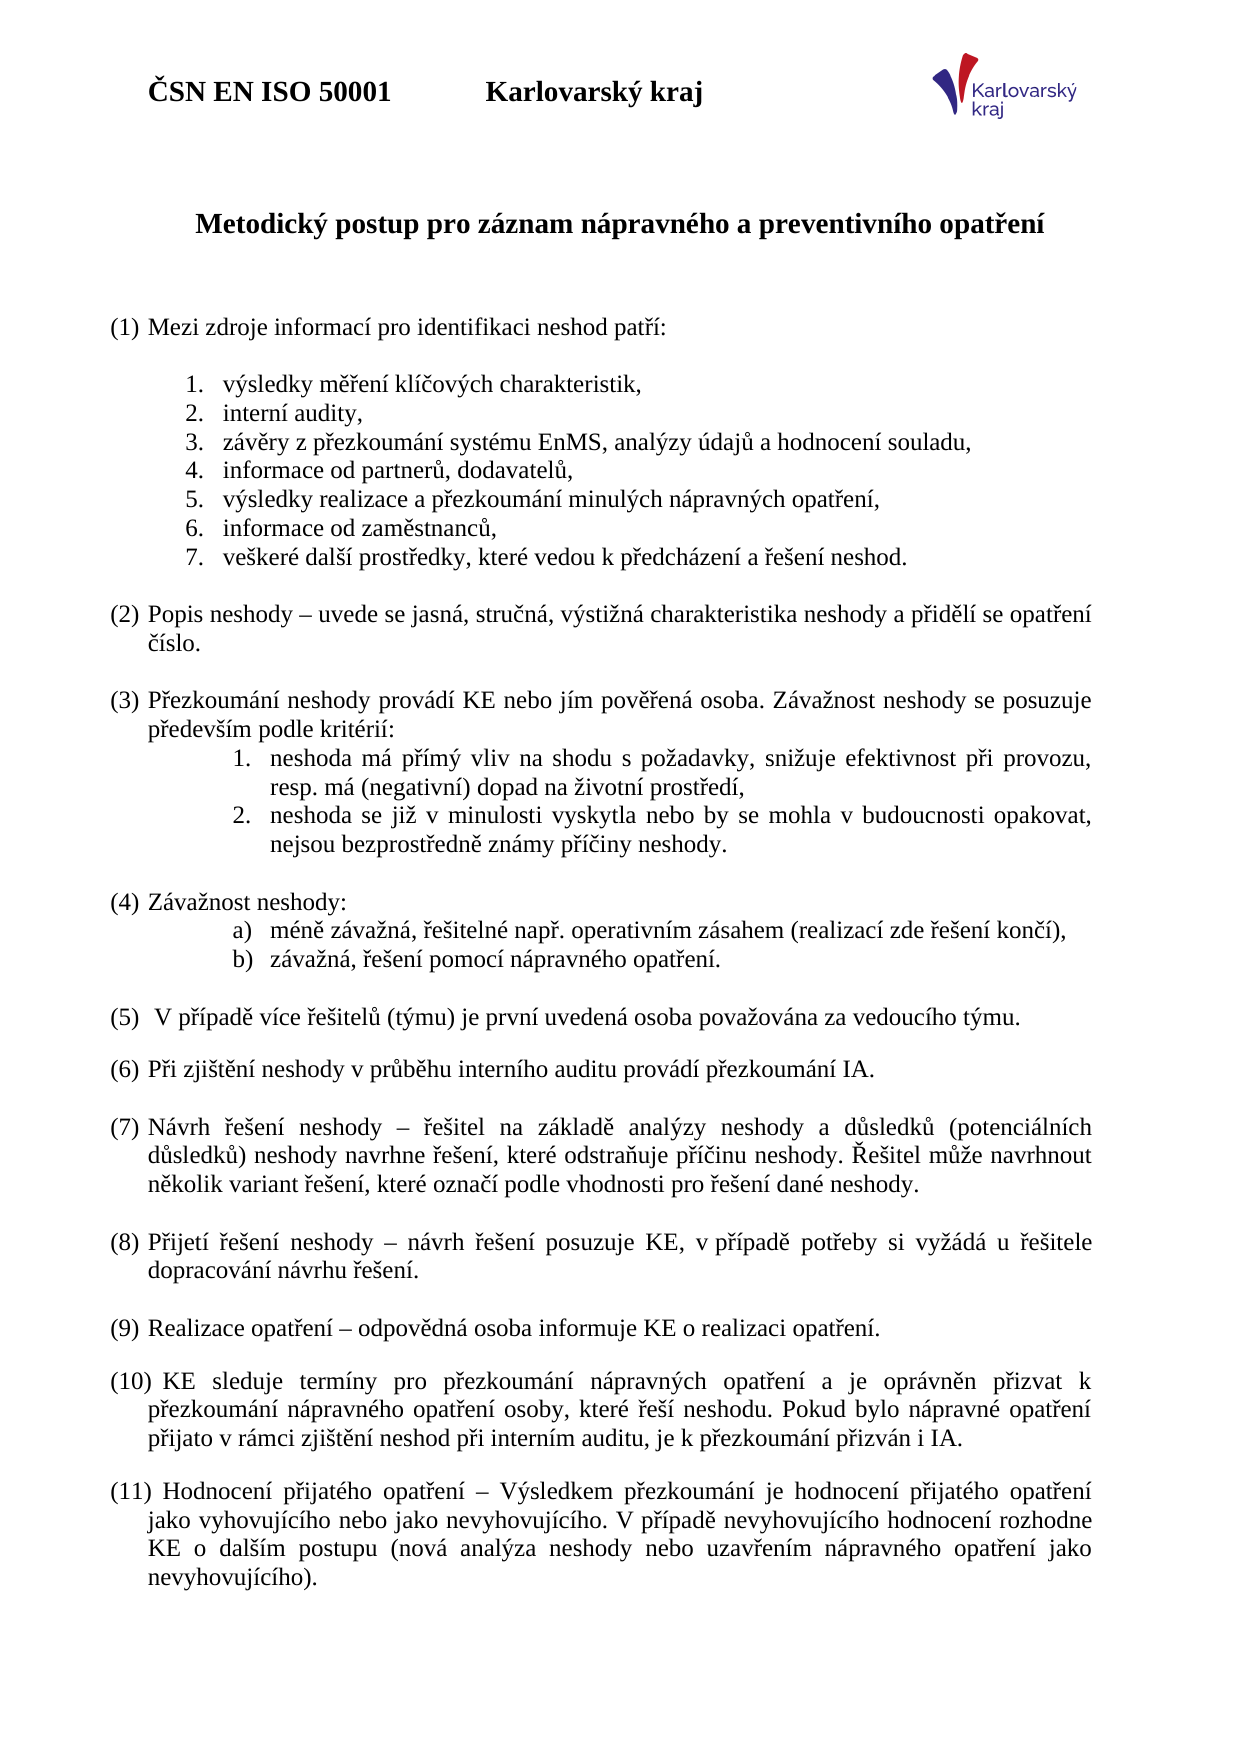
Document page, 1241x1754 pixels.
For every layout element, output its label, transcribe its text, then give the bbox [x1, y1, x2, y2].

list interní audity, [185, 398, 1093, 427]
list závěry z přezkoumání systému EnMS, analýzy údajů a hodnocení souladu, [185, 427, 1093, 455]
list informace od zaměstnanců, [185, 513, 1093, 542]
text Metodický postup pro záznam nápravného a preventivního opatření [148, 206, 1093, 240]
text Přezkoumání neshody provádí KE nebo jím pověřená osoba. Závažnost neshody se posuzuje především podle kritérií: [110, 685, 1093, 743]
text V případě více řešitelů (týmu) je první uvedená osoba považována za vedoucího týmu. [110, 1002, 1093, 1030]
list výsledky realizace a přezkoumání minulých nápravných opatření, [185, 484, 1093, 513]
text Při zjištění neshody v průběhu interního auditu provádí přezkoumání IA. [110, 1054, 1093, 1083]
list méně závažná, řešitelné např. operativním zásahem (realizací zde řešení končí), [232, 915, 1093, 944]
list neshoda má přímý vliv na shodu s požadavky, snižuje efektivnost při provozu, resp. má (negativní) dopad na životní prostředí, [232, 743, 1093, 800]
text Realizace opatření – odpovědná osoba informuje KE o realizaci opatření. [110, 1313, 1093, 1342]
list informace od partnerů, dodavatelů, [185, 455, 1093, 484]
list výsledky měření klíčových charakteristik, [185, 369, 1093, 398]
list závažná, řešení pomocí nápravného opatření. [232, 944, 1093, 973]
text Návrh řešení neshody – řešitel na základě analýzy neshody a důsledků (potenciálních důsledků) neshody navrhne řešení, které odstraňuje příčinu neshody. Řešitel může navrhnout několik variant řešení, které označí podle vhodnosti pro řešení dané neshody. [110, 1112, 1093, 1198]
text Mezi zdroje informací pro identifikaci neshod patří: [110, 312, 1093, 340]
list Přijetí řešení neshody – návrh řešení posuzuje KE, v případě potřeby si vyžádá u řešitele dopracování návrhu řešení. [110, 1227, 1093, 1284]
text Popis neshody – uvede se jasná, stručná, výstižná charakteristika neshody a přidělí se opatření číslo. [110, 599, 1093, 657]
picture [932, 53, 1077, 119]
list veškeré další prostředky, které vedou k předcházení a řešení neshod. [185, 542, 1093, 570]
list neshoda se již v minulosti vyskytla nebo by se mohla v budoucnosti opakovat, nejsou bezprostředně známy příčiny neshody. [232, 800, 1093, 858]
text Hodnocení přijatého opatření – Výsledkem přezkoumání je hodnocení přijatého opatření jako vyhovujícího nebo jako nevyhovujícího. V případě nevyhovujícího hodnocení rozhodne KE o dalším postupu (nová analýza neshody nebo uzavřením nápravného opatření jako nevyhovujícího). [110, 1476, 1093, 1591]
text Závažnost neshody: [110, 887, 1093, 915]
text KE sleduje termíny pro přezkoumání nápravných opatření a je oprávněn přizvat k přezkoumání nápravného opatření osoby, které řeší neshodu. Pokud bylo nápravné opatření přijato v rámci zjištění neshod při interním auditu, je k přezkoumání přizván i IA. [110, 1366, 1093, 1452]
